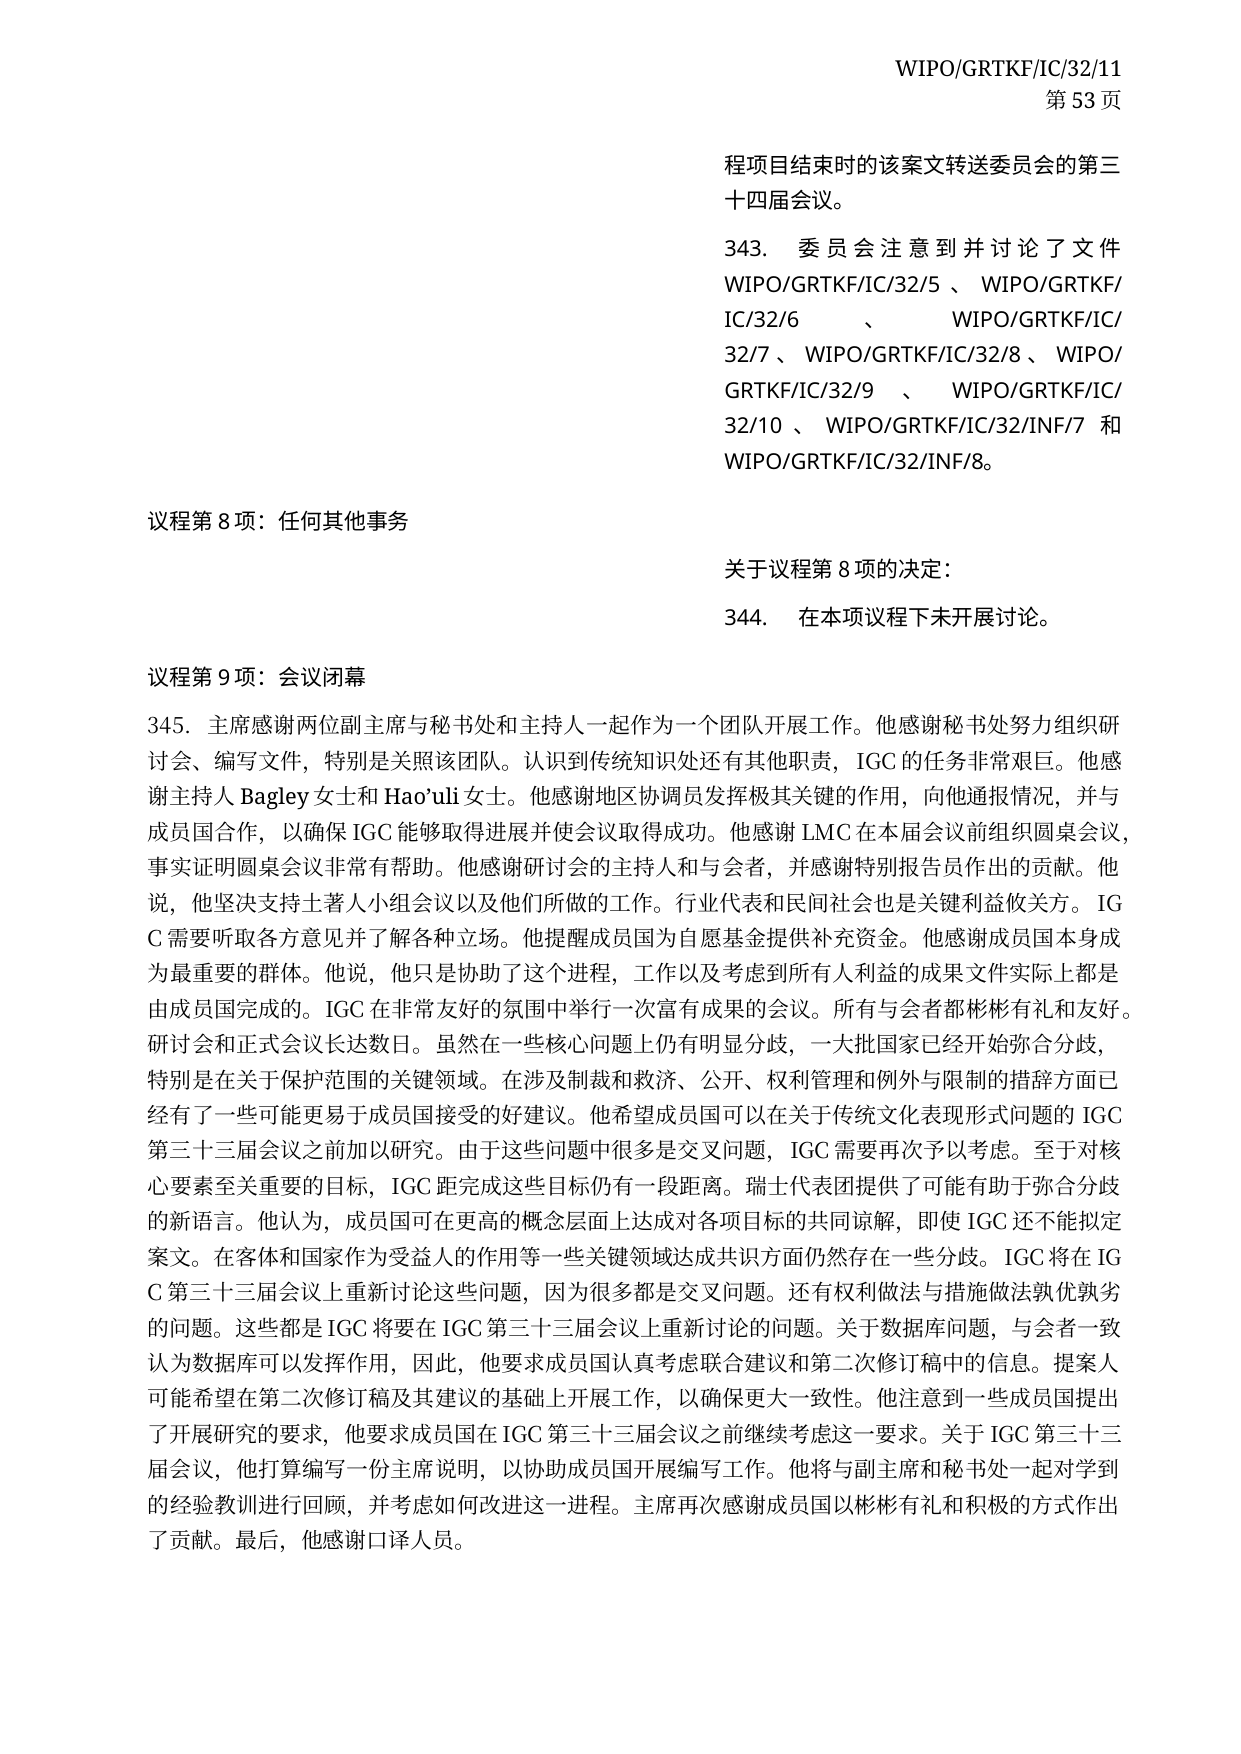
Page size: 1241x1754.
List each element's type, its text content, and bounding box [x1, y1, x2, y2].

subtitle 议程第8项：任何其他事务 [148, 501, 1122, 536]
list 关于议程第8项的决定： [724, 548, 1122, 584]
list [724, 144, 1122, 215]
list 在本项议程下未开展讨论。 [724, 596, 1122, 632]
list 委员会注意到并讨论了文件WIPO/GRTKF/IC/32/5、WIPO/GRTKF/IC/‌32/6、WIPO/GRTKF/IC/32/7、WIPO/‌GRTKF/IC/32/8、WIPO/GRTKF/IC/32/9、WIPO/GRTKF/IC/32/10、WIPO/GRTKF/IC/‌32/INF/7和WIPO/GRTKF/IC/32/INF/8。 [724, 228, 1122, 476]
subtitle 议程第9项：会议闭幕 [148, 657, 1122, 692]
list 主席感谢两位副主席与秘书处和主持人一起作为一个团队开展工作。他感谢秘书处努力组织研讨会、编写文件，特别是关照该团队。认识到传统知识处还有其他职责，IGC的任务非常艰巨。他感谢主持人Bagley女士和Hao’uli女士。他感谢地区协调员发挥极其关键的作用，向他通报情况，并与成员国合作，以确保IGC能够取得进展并使会议取得成功。他感谢LMC在本届会议前组织圆桌会议，事实证明圆桌会议非常有帮助。他感谢研讨会的主持人和与会者，并感谢特别报告员作出的贡献。他说，他坚决支持土著人小组会议以及他们所做的工作。行业代表和民间社会也是关键利益攸关方。IGC需要听取各方意见并了解各种立场。他提醒成员国为自愿基金提供补充资金。他感谢成员国本身成为最重要的群体。他说，他只是协助了这个进程，工作以及考虑到所有人利益的成果文件实际上都是由成员国完成的。IGC在非常友好的氛围中举行一次富有成果的会议。所有与会者都彬彬有礼和友好。研讨会和正式会议长达数日。虽然在一些核心问题上仍有明显分歧，一大批国家已经开始弥合分歧，特别是在关于保护范围的关键领域。在涉及制裁和救济、公开、权利管理和例外与限制的措辞方面已经有了一些可能更易于成员国接受的好建议。他希望成员国可以在关于传统文化表现形式问题的IGC第三十三届会议之前加以研究。由于这些问题中很多是交叉问题，IGC需要再次予以考虑。至于对核心要素至关重要的目标，IGC距完成这些目标仍有一段距离。瑞士代表团提供了可能有助于弥合分歧的新语言。他认为，成员国可在更高的概念层面上达成对各项目标的共同谅解，即使IGC还不能拟定案文。在客体和国家作为受益人的作用等一些关键领域达成共识方面仍然存在一些分歧。IGC将在IGC第三十三届会议上重新讨论这些问题，因为很多都是交叉问题。还有权利做法与措施做法孰优孰劣的问题。这些都是IGC将要在IGC第三十三届会议上重新讨论的问题。关于数据库问题，与会者一致认为数据库可以发挥作用，因此，他要求成员国认真考虑联合建议和第二次修订稿中的信息。提案人可能希望在第二次修订稿及其建议的基础上开展工作，以确保更大一致性。他注意到一些成员国提出了开展研究的要求，他要求成员国在IGC第三十三届会议之前继续考虑这一要求。关于IGC第三十三届会议，他打算编写一份主席说明，以协助成员国开展编写工作。他将与副主席和秘书处一起对学到的经验教训进行回顾，并考虑如何改进这一进程。主席再次感谢成员国以彬彬有礼和积极的方式作出了贡献。最后，他感谢口译人员。 [148, 705, 1122, 1555]
